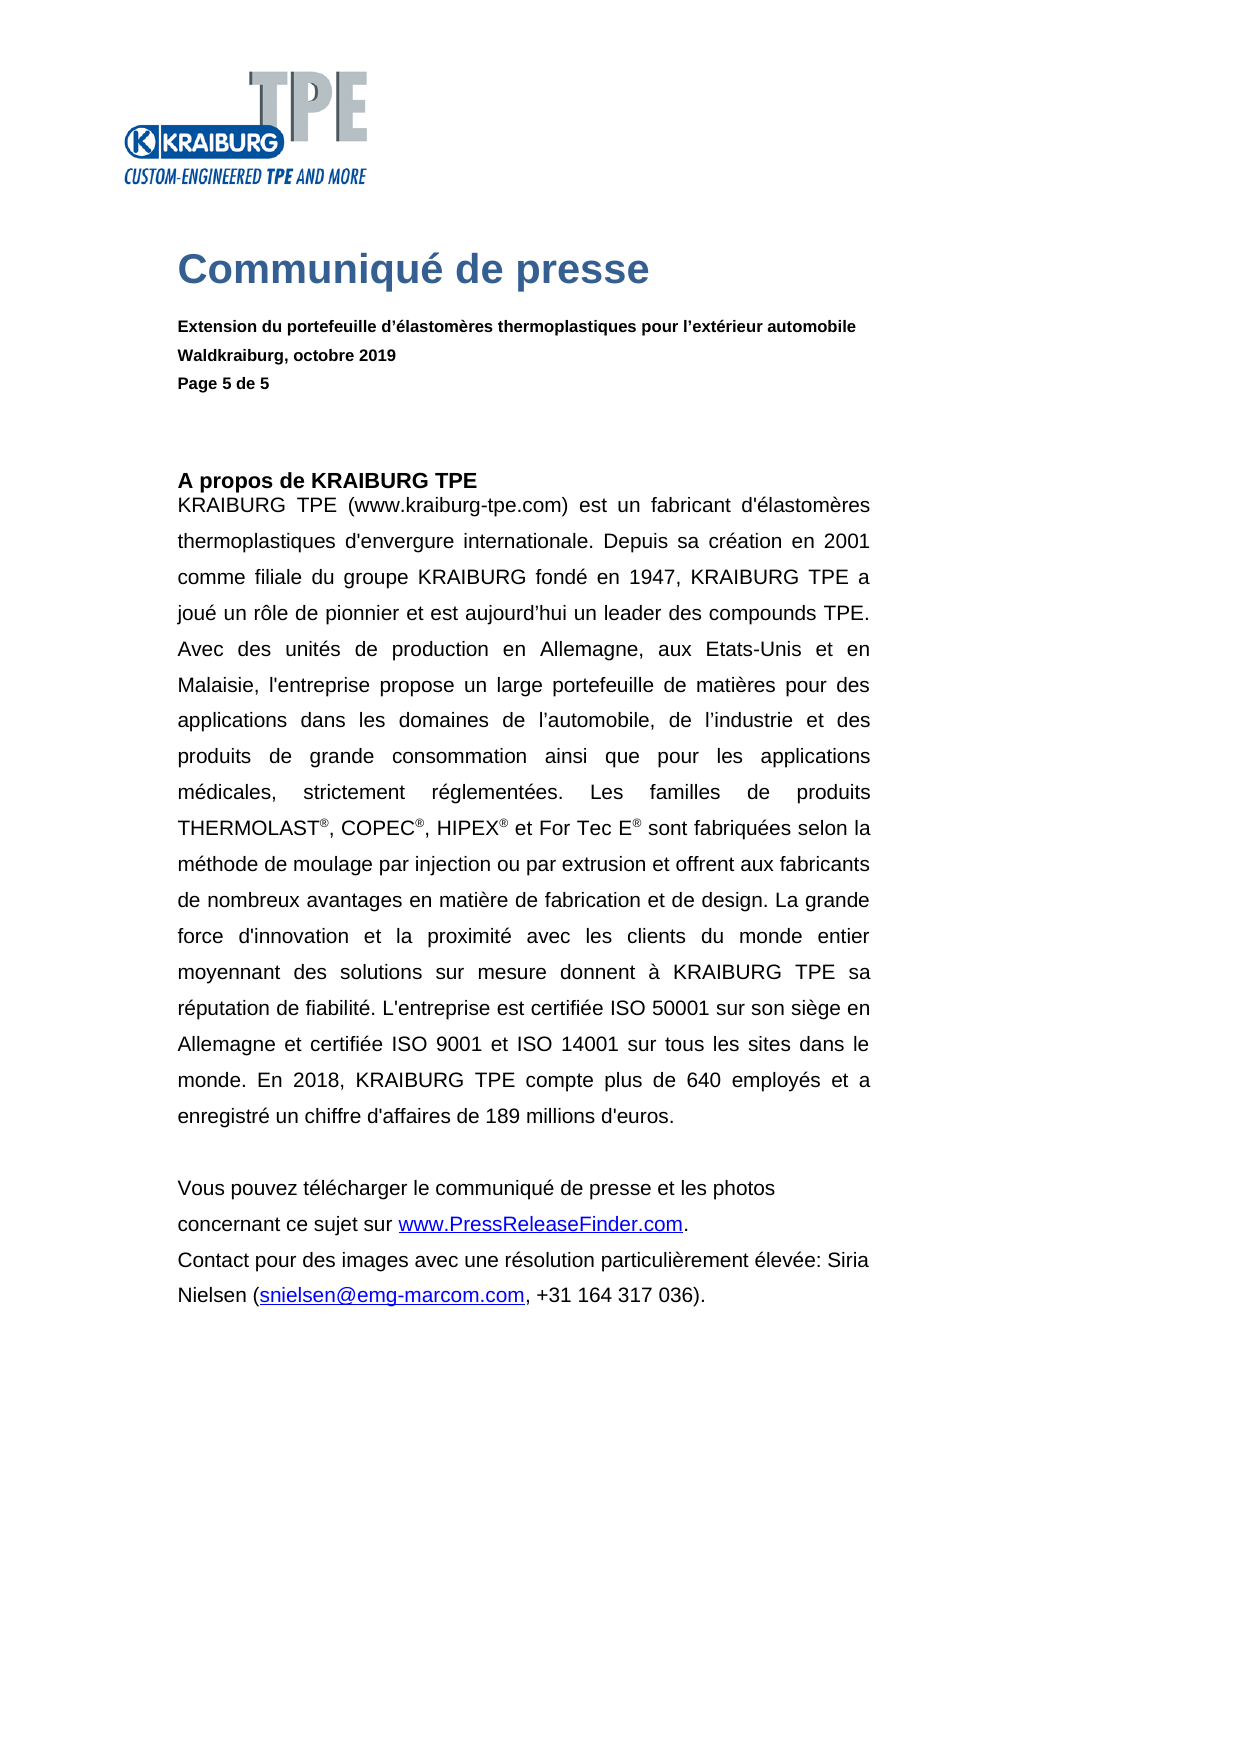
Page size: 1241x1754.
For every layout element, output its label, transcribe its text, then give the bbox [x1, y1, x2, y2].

text KRAIBURG TPE (www.kraiburg-tpe.com) est un fabricant d'élastomères thermoplastiques d'envergure internationale. Depuis sa création en 2001 comme filiale du groupe KRAIBURG fondé en 1947, KRAIBURG TPE a joué un rôle de pionnier et est aujourd’hui un leader des compounds TPE. Avec des unités de production en Allemagne, aux Etats-Unis et en Malaisie, l'entreprise propose un large portefeuille de matières pour des applications dans les domaines de l’automobile, de l’industrie et des produits de grande consommation ainsi que pour les applications médicales, strictement réglementées. Les familles de produits THERMOLAST®, COPEC®, HIPEX® et For Tec E® sont fabriquées selon la méthode de moulage par injection ou par extrusion et offrent aux fabricants de nombreux avantages en matière de fabrication et de design. La grande force d'innovation et la proximité avec les clients du monde entier moyennant des solutions sur mesure donnent à KRAIBURG TPE sa réputation de fiabilité. L'entreprise est certifiée ISO 50001 sur son siège en Allemagne et certifiée ISO 9001 et ISO 14001 sur tous les sites dans le monde. En 2018, KRAIBURG TPE compte plus de 640 employés et a enregistré un chiffre d'affaires de 189 millions d'euros. [177, 493, 871, 1128]
text Vous pouvez télécharger le communiqué de presse et les photos concernant ce sujet sur www.PressReleaseFinder.com. [177, 1176, 871, 1235]
text A propos de KRAIBURG TPE [177, 467, 1048, 493]
text Contact pour des images avec une résolution particulièrement élevée: Siria Nielsen (snielsen@emg-marcom.com, +31 164 317 036). [177, 1247, 871, 1307]
picture [112, 55, 379, 200]
